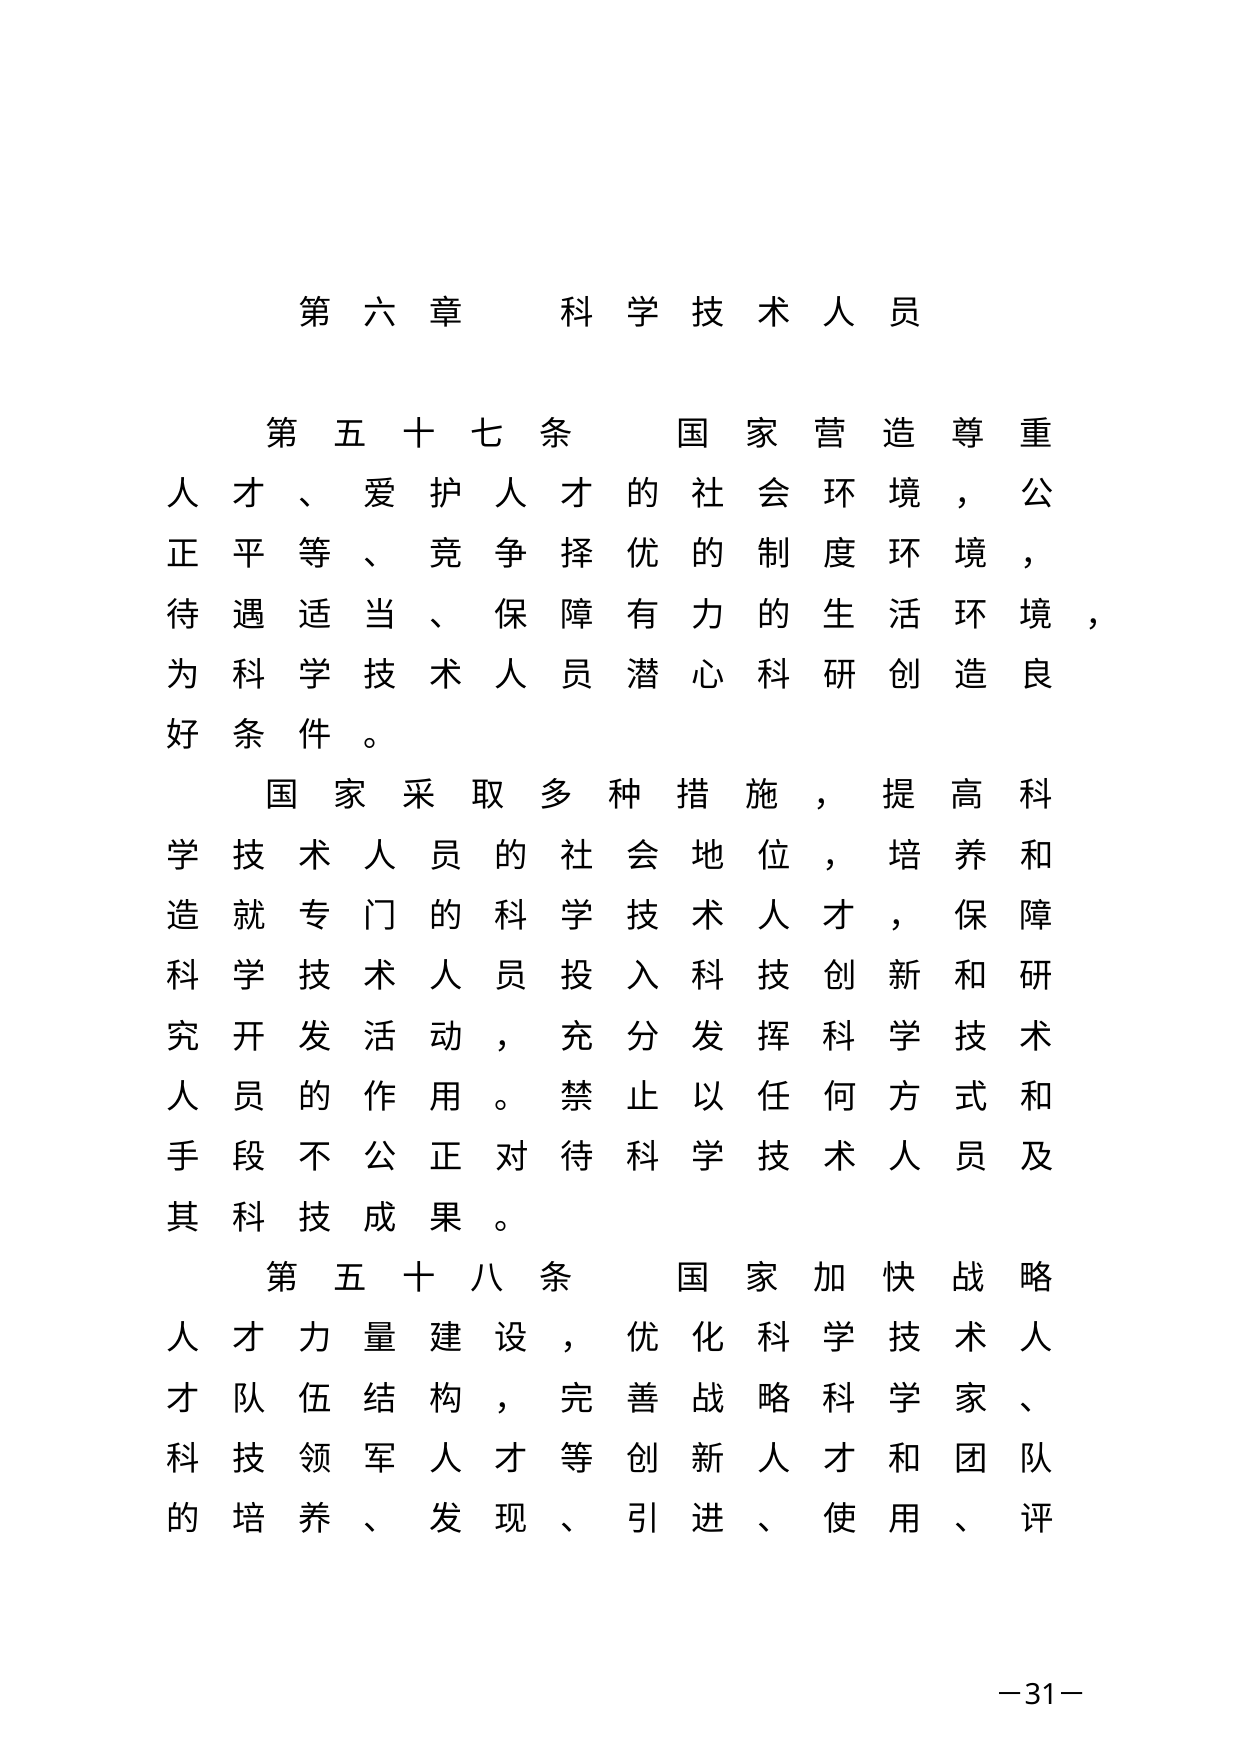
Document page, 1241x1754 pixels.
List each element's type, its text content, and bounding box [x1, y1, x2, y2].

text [167, 1245, 1085, 1546]
text 第五十七条 国家营造尊重人才、爱护人才的社会环境，公正平等、竞争择优的制度环境，待遇适当、保障有力的生活环境，为科学技术人员潜心科研创造良好条件。 [167, 400, 1085, 762]
text 第六章 科学技术人员 [167, 280, 1085, 340]
text 国家采取多种措施，提高科学技术人员的社会地位，培养和造就专门的科学技术人才，保障科学技术人员投入科技创新和研究开发活动，充分发挥科学技术人员的作用。禁止以任何方式和手段不公正对待科学技术人员及其科技成果。 [167, 762, 1085, 1245]
